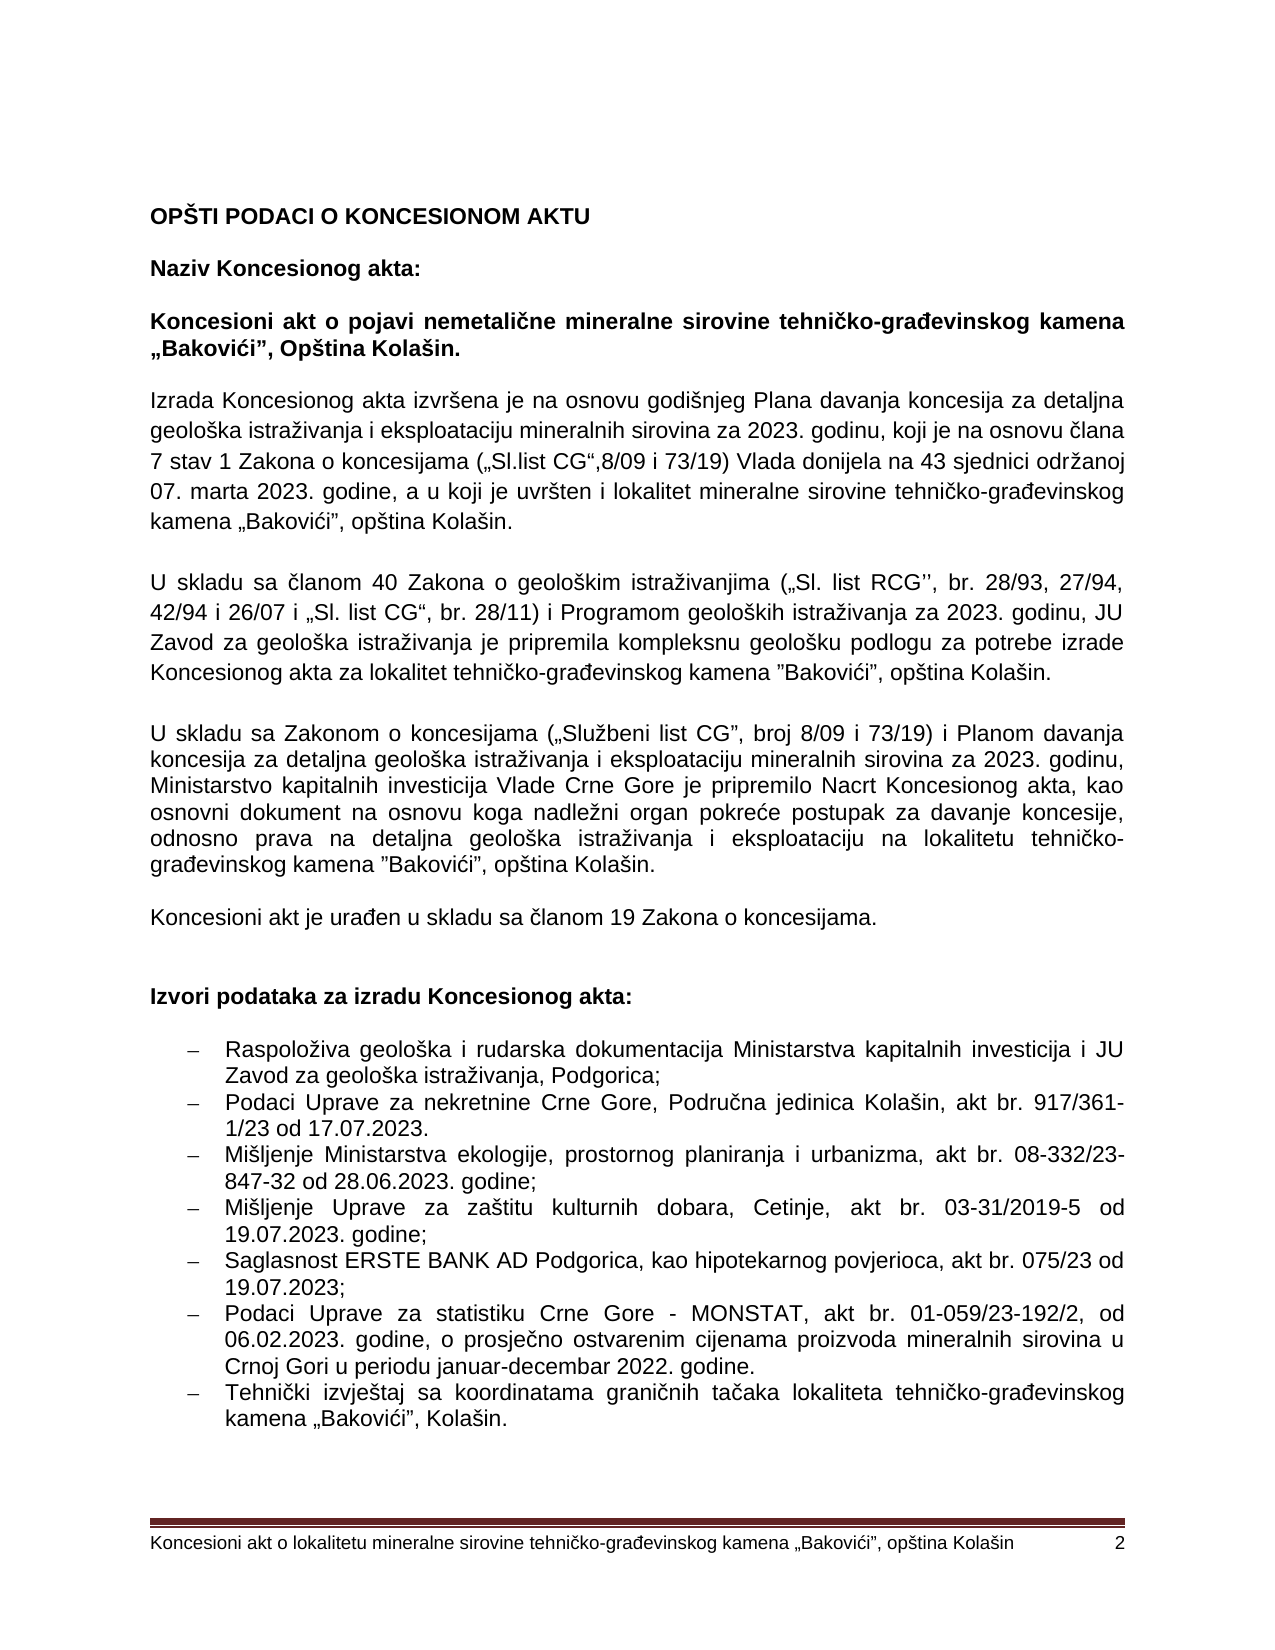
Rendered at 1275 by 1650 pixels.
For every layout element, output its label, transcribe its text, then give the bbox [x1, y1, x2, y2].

text Koncesioni akt o pojavi nemetalične mineralne sirovine tehničko-građevinskog kamena „Bakovići”, Opština Kolašin. [150, 308, 1125, 361]
list Podaci Uprave za statistiku Crne Gore - MONSTAT, akt br. 01-059/23-192/2, od 06.02.2023. godine, o prosječno ostvarenim cijenama proizvoda mineralnih sirovina u Crnoj Gori u periodu januar-decembar 2022. godine. [187, 1300, 1125, 1379]
list Mišljenje Ministarstva ekologije, prostornog planiranja i urbanizma, akt br. 08-332/23-847-32 od 28.06.2023. godine; [187, 1141, 1125, 1194]
text U skladu sa članom 40 Zakona o geološkim istraživanjima („Sl. list RCG’’, br. 28/93, 27/94, 42/94 i 26/07 i „Sl. list CG“, br. 28/11) i Programom geoloških istraživanja za 2023. godinu, JU Zavod za geološka istraživanja je pripremila kompleksnu geološku podlogu za potrebe izrade Koncesionog akta za lokalitet tehničko-građevinskog kamena ”Bakovići”, opština Kolašin. [150, 568, 1125, 685]
list Tehnički izvještaj sa koordinatama graničnih tačaka lokaliteta tehničko-građevinskog kamena „Bakovići”, Kolašin. [187, 1379, 1125, 1432]
text U skladu sa Zakonom o koncesijama („Službeni list CG”, broj 8/09 i 73/19) i Planom davanja koncesija za detaljna geološka istraživanja i eksploataciju mineralnih sirovina za 2023. godinu, Ministarstvo kapitalnih investicija Vlade Crne Gore je pripremilo Nacrt Koncesionog akta, kao osnovni dokument na osnovu koga nadležni organ pokreće postupak za davanje koncesije, odnosno prava na detaljna geološka istraživanja i eksploataciju na lokalitetu tehničko-građevinskog kamena ”Bakovići”, opština Kolašin. [150, 719, 1125, 878]
text Izrada Koncesionog akta izvršena je na osnovu godišnjeg Plana davanja koncesija za detaljna geološka istraživanja i eksploataciju mineralnih sirovina za 2023. godinu, koji je na osnovu člana 7 stav 1 Zakona o koncesijama („Sl.list CG“,8/09 i 73/19) Vlada donijela na 43 sjednici održanoj 07. marta 2023. godine, a u koji je uvršten i lokalitet mineralne sirovine tehničko-građevinskog kamena „Bakovići”, opština Kolašin. [150, 387, 1125, 534]
list Saglasnost ERSTE BANK AD Podgorica, kao hipotekarnog povjerioca, akt br. 075/23 od 19.07.2023; [187, 1247, 1125, 1300]
text Koncesioni akt je urađen u skladu sa članom 19 Zakona o koncesijama. [150, 904, 1125, 930]
text Izvori podataka za izradu Koncesionog akta: [150, 983, 1125, 1009]
text Naziv Koncesionog akta: [150, 255, 1125, 282]
text OPŠTI PODACI O KONCESIONOM AKTU [150, 203, 1125, 229]
list Mišljenje Uprave za zaštitu kulturnih dobara, Cetinje, akt br. 03-31/2019-5 od 19.07.2023. godine; [187, 1194, 1125, 1247]
list Podaci Uprave za nekretnine Crne Gore, Područna jedinica Kolašin, akt br. 917/361-1/23 od 17.07.2023. [187, 1088, 1125, 1141]
list Raspoloživa geološka i rudarska dokumentacija Ministarstva kapitalnih investicija i JU Zavod za geološka istraživanja, Podgorica; [187, 1036, 1125, 1088]
